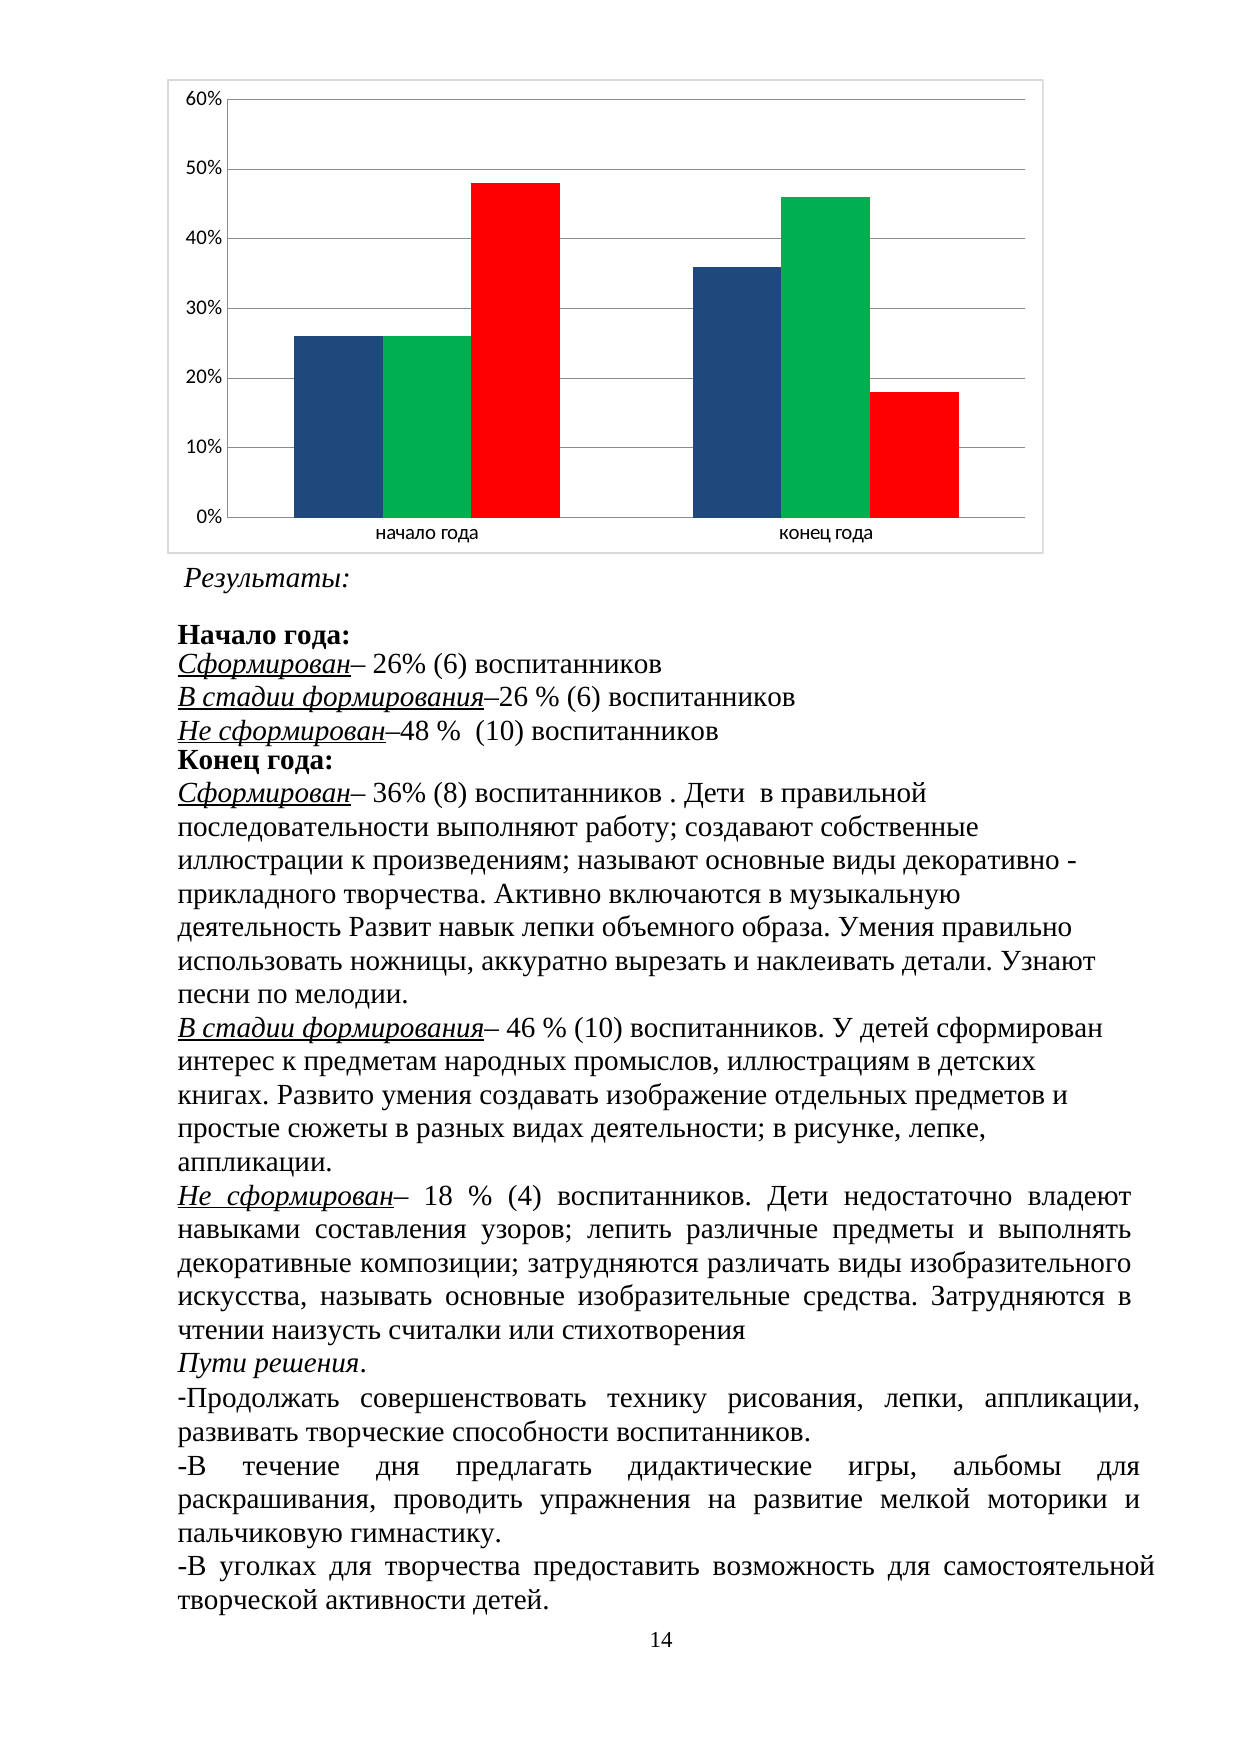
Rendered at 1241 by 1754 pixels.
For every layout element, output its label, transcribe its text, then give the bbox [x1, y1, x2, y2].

text В стадии формирования– 46 % (10) воспитанников. У детей сформирован интерес к предметам народных промыслов, иллюстрациям в детских книгах. Развито умения создавать изображение отдельных предметов и простые сюжеты в разных видах деятельности; в рисунке, лепке, аппликации. [177, 1010, 1132, 1178]
text Сформирован– 36% (8) воспитанников . Дети в правильной последовательности выполняют работу; создавают собственные иллюстрации к произведениям; называют основные виды декоративно - прикладного творчества. Активно включаются в музыкальную деятельность Развит навык лепки объемного образа. Умения правильно использовать ножницы, аккуратно вырезать и наклеивать детали. Узнают песни по мелодии. [177, 775, 1132, 1010]
text -Продолжать совершенствовать технику рисования, лепки, аппликации, развивать творческие способности воспитанников. [177, 1380, 1141, 1448]
text -В уголках для творчества предоставить возможность для самостоятельной творческой активности детей. [177, 1548, 1156, 1615]
text В стадии формирования–26 % (6) воспитанников [177, 679, 1155, 713]
text Пути решения. [177, 1345, 1155, 1379]
text -В течение дня предлагать дидактические игры, альбомы для раскрашивания, проводить упражнения на развитие мелкой моторики и пальчиковую гимнастику. [177, 1448, 1141, 1548]
text Не сформирован–48 % (10) воспитанников [177, 713, 1155, 746]
text Начало года: [177, 622, 1155, 651]
text Конец года: [177, 747, 1155, 775]
text Не сформирован– 18 % (4) воспитанников. Дети недостаточно владеют навыками составления узоров; лепить различные предметы и выполнять декоративные композиции; затрудняются различать виды изобразительного искусства, называть основные изобразительные средства. Затрудняются в чтении наизусть считалки или стихотворения [177, 1178, 1132, 1345]
text Сформирован– 26% (6) воспитанников [177, 651, 1155, 679]
text Результаты: [183, 564, 1155, 593]
